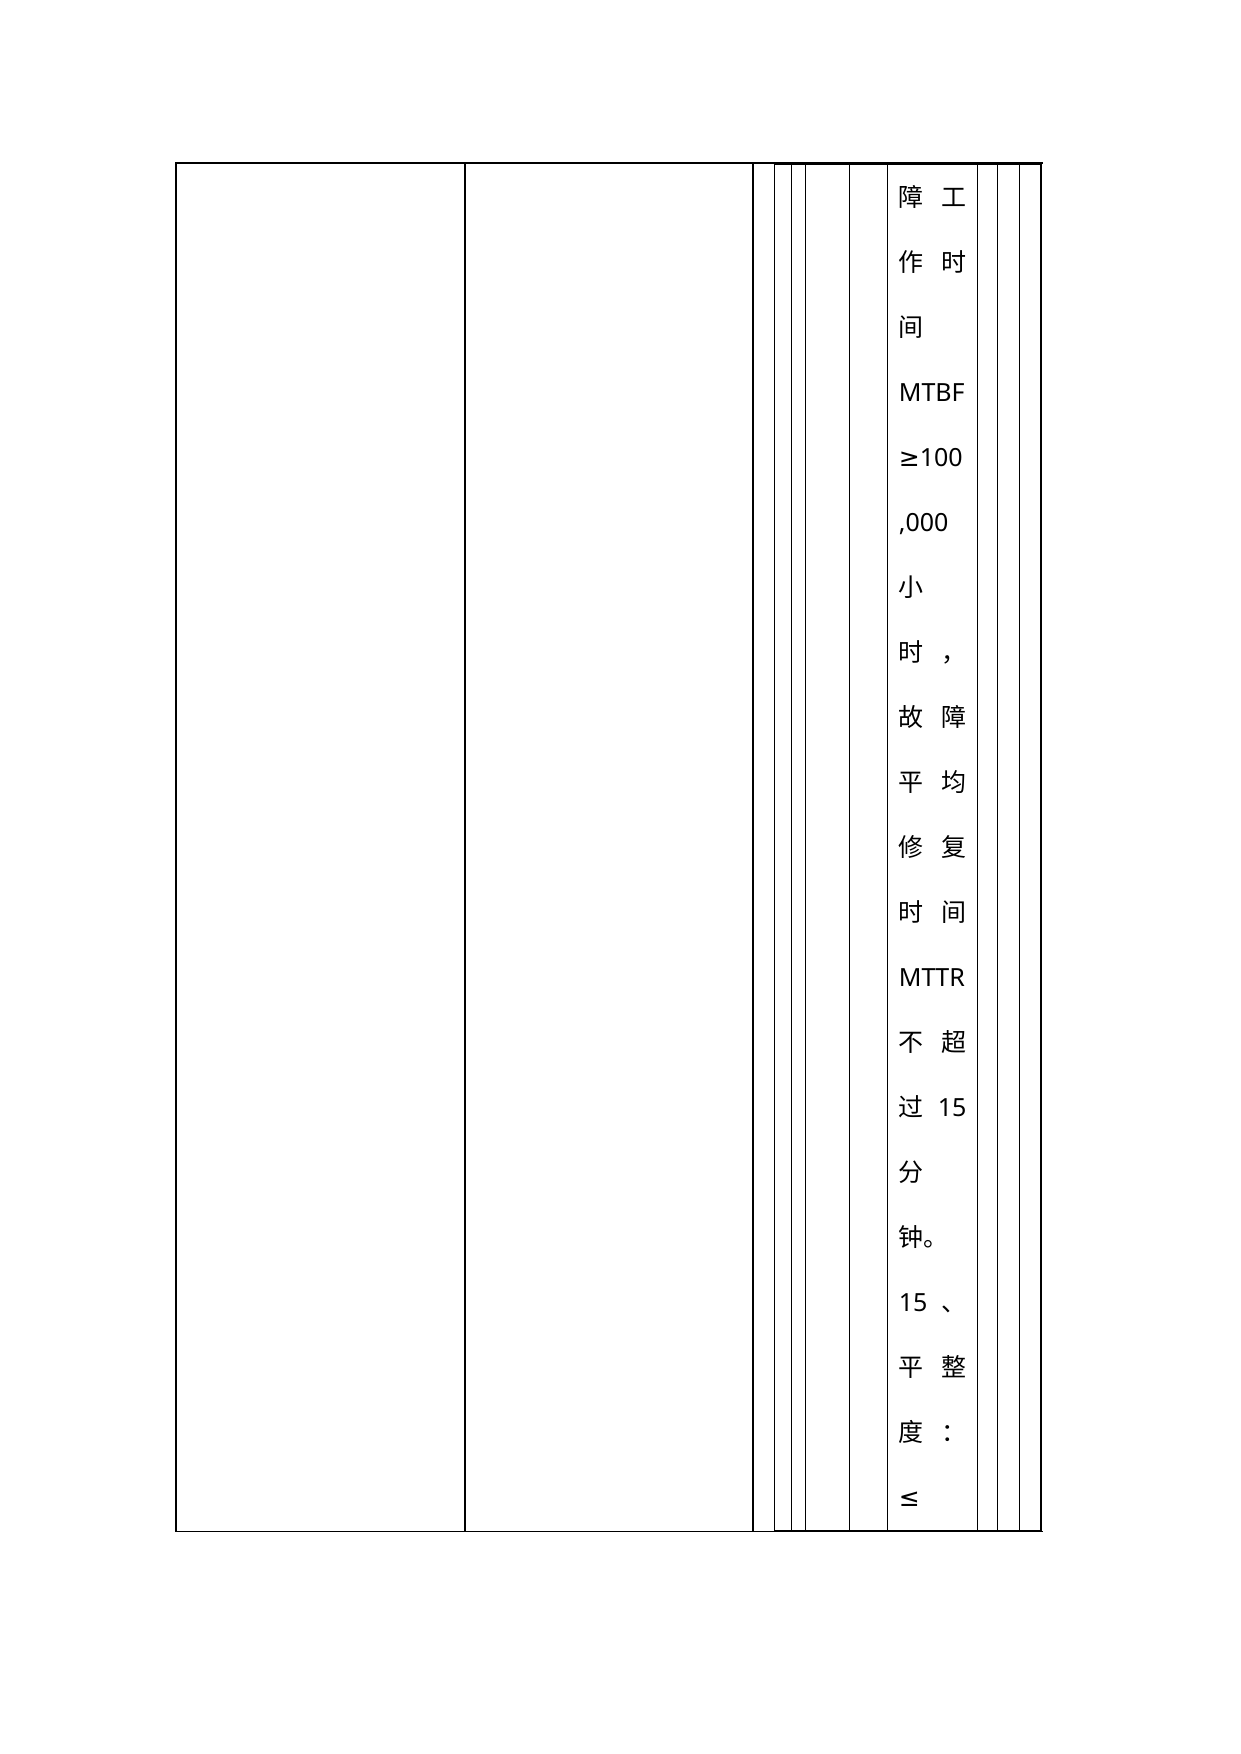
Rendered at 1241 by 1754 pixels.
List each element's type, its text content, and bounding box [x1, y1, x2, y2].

table_cell [754, 164, 774, 1531]
table_cell [775, 165, 791, 1530]
table_cell [792, 165, 805, 1530]
table_cell [1020, 165, 1040, 1530]
table_cell [177, 164, 464, 1531]
table_cell 1 [466, 164, 752, 1531]
